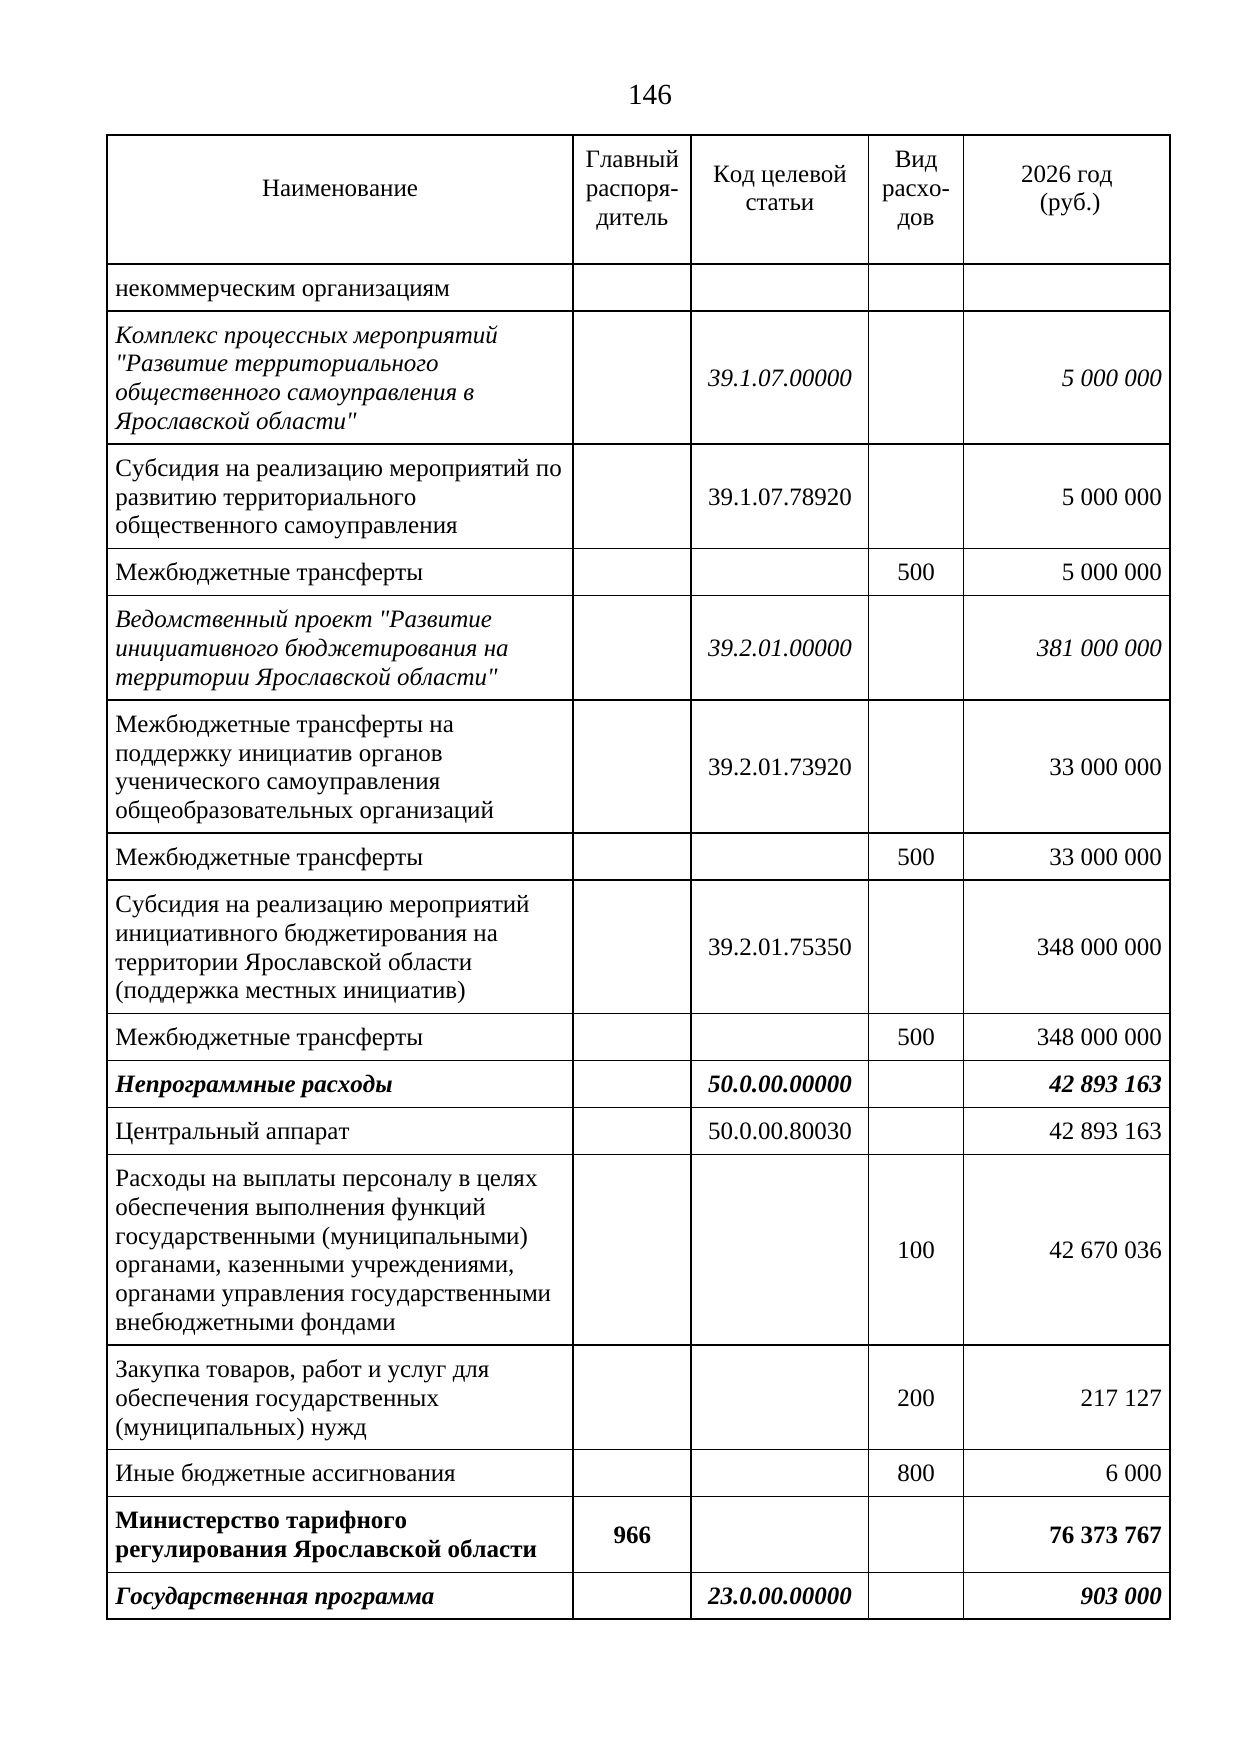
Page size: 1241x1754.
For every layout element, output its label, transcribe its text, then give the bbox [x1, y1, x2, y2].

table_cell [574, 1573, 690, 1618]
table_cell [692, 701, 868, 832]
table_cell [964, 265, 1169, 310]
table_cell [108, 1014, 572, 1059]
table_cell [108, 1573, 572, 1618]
table_header Код целевой статьи [692, 136, 868, 263]
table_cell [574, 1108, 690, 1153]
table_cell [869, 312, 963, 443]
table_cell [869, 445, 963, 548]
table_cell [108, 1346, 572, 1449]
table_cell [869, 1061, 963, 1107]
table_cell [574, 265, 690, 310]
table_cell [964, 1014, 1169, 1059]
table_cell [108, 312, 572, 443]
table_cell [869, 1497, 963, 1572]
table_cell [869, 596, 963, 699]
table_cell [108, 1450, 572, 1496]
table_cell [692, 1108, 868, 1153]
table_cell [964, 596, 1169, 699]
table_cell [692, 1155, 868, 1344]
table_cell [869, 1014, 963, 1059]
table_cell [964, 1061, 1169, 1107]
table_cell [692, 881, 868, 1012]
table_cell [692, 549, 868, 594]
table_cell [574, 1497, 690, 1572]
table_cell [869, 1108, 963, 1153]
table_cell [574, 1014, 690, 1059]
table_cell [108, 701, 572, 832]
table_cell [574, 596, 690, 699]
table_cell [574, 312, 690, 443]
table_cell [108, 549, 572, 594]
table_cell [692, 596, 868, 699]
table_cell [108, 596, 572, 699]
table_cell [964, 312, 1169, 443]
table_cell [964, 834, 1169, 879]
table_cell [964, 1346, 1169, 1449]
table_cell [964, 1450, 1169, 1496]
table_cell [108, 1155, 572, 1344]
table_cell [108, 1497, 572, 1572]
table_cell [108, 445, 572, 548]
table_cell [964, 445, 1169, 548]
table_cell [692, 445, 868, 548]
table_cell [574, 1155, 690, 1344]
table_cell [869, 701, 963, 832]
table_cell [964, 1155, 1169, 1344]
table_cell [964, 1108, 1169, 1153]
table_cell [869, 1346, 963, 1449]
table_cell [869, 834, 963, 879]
table_header Наименование [108, 136, 572, 263]
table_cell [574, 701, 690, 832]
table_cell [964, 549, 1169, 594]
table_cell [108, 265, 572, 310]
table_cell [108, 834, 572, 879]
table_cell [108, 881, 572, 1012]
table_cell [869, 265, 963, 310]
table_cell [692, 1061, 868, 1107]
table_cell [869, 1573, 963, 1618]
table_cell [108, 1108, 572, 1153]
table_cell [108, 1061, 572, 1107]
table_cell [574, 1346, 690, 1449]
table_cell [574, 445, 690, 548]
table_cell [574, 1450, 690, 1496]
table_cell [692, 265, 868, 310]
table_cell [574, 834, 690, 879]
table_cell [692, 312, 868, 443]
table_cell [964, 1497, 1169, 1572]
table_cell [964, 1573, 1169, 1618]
table_header Вид расхо- дов [869, 136, 963, 263]
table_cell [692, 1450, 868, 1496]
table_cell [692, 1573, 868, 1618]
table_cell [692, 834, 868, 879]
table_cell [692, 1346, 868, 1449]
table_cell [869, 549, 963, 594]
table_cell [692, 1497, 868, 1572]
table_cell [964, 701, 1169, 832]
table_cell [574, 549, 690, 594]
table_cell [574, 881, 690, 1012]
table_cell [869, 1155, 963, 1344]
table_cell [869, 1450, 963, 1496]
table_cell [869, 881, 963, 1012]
table_header Главный распоря-дитель [574, 136, 690, 263]
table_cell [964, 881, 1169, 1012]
table_header 2026 год (руб.) [964, 136, 1169, 263]
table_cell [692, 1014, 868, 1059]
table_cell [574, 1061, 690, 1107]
